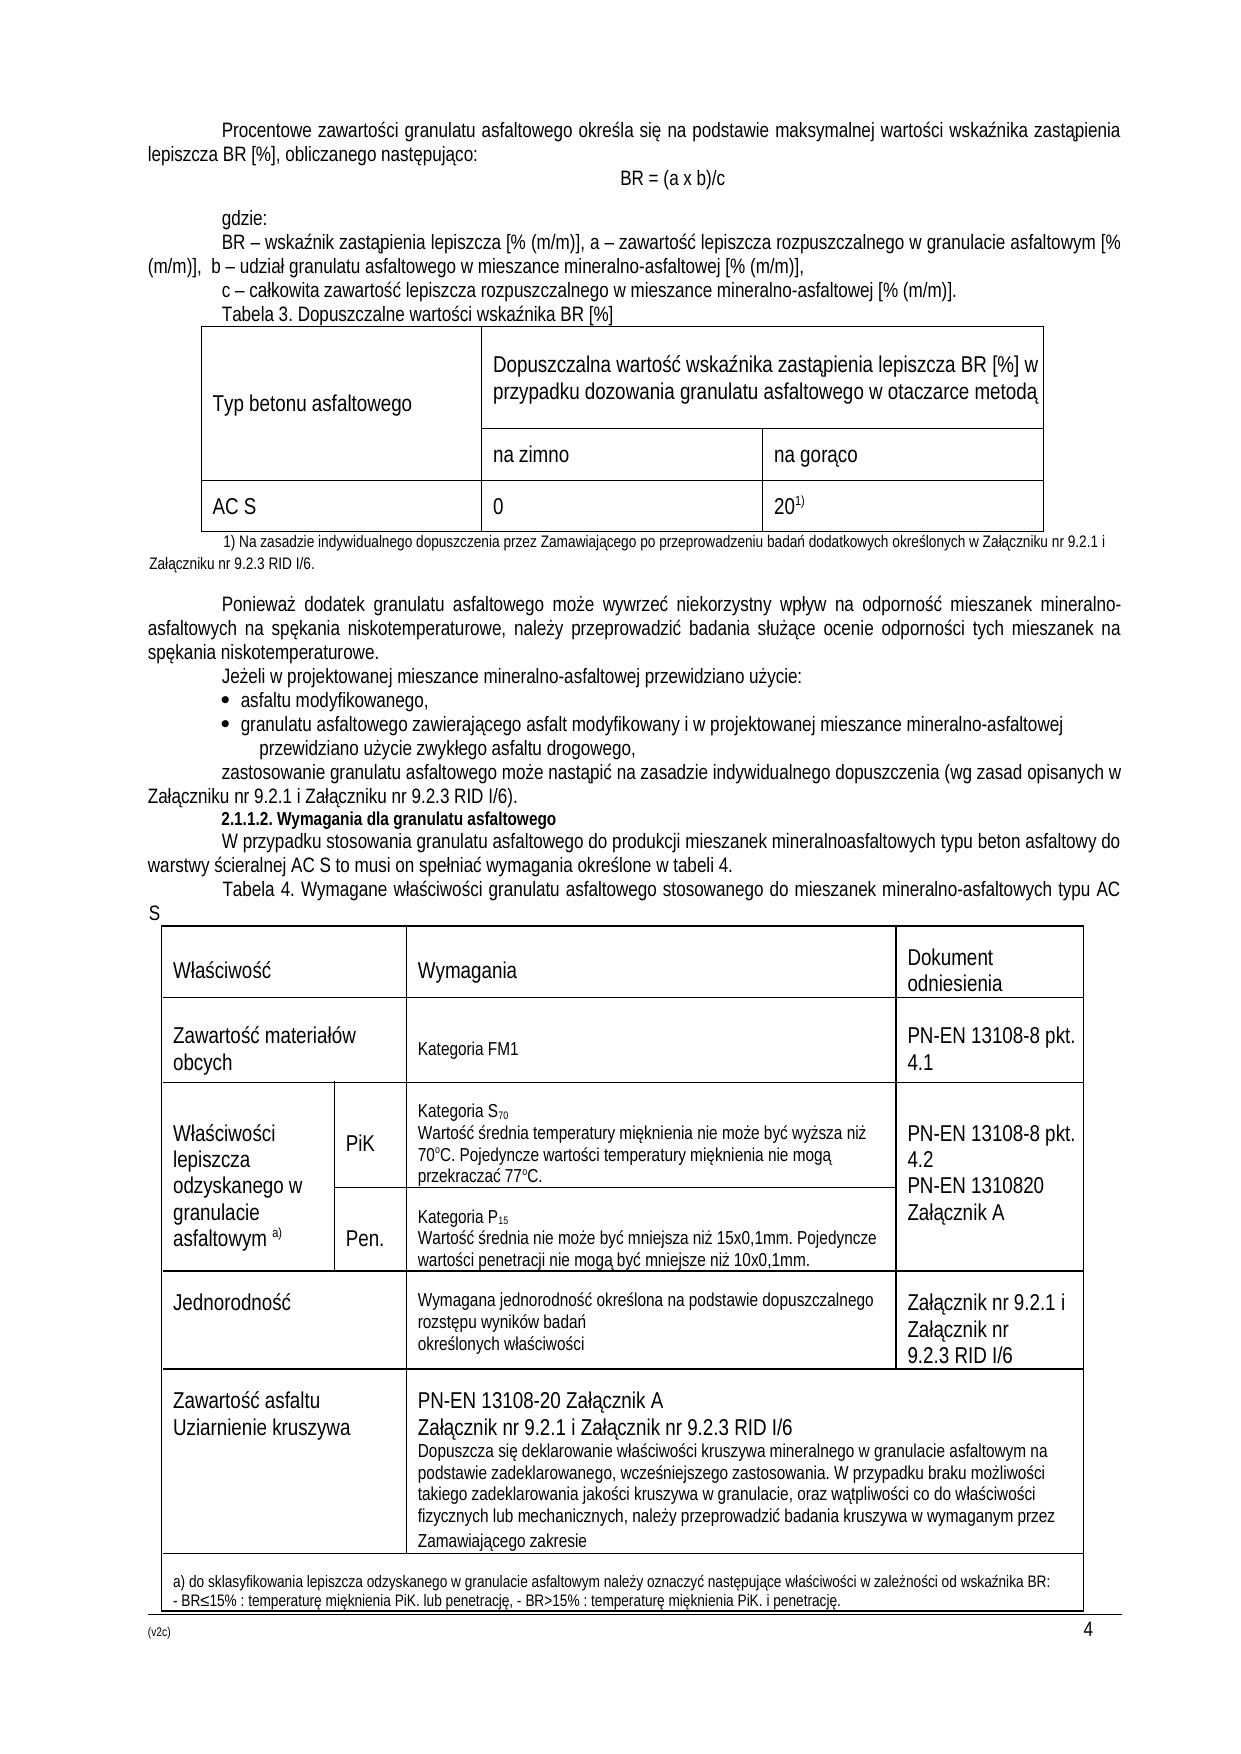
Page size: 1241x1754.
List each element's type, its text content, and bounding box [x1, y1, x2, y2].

table_cell Jednorodność [162, 1271, 406, 1368]
text Procentowe zawartości granulatu asfaltowego określa się na podstawie maksymalnej wartości wskaźnika zastąpienia lepiszcza BR [%], obliczanego następująco: [148, 118, 1122, 166]
table_cell Załącznik nr 9.2.1 i Załącznik nr 9.2.3 RID I/6 [897, 1272, 1083, 1368]
text Tabela 3. Dopuszczalne wartości wskaźnika BR [%] [148, 302, 1122, 326]
text zastosowanie granulatu asfaltowego może nastąpić na zasadzie indywidualnego dopuszczenia (wg zasad opisanych w Załączniku nr 9.2.1 i Załączniku nr 9.2.3 RID I/6). [148, 760, 1122, 808]
text Jeżeli w projektowanej mieszance mineralno-asfaltowej przewidziano użycie: [148, 664, 1122, 688]
table_cell Kategoria S70 Wartość średnia temperatury mięknienia nie może być wyższa niż 70oC. Pojedyncze wartości temperatury mięknienia nie mogą przekraczać 77oC. [407, 1083, 895, 1187]
text 1) Na zasadzie indywidualnego dopuszczenia przez Zamawiającego po przeprowadzeniu badań dodatkowych określonych w Załączniku nr 9.2.1 i Załączniku nr 9.2.3 RID I/6. [149, 532, 1123, 573]
text BR = (a x b)/c [156, 166, 1116, 190]
table_header Typ betonu asfaltowego [202, 327, 481, 480]
subtitle granulatu asfaltowego zawierającego asfalt modyfikowany i w projektowanej mieszance mineralno-asfaltowej przewidziano użycie zwykłego asfaltu drogowego, [222, 712, 1122, 760]
text gdzie: [148, 206, 1122, 230]
table_cell a) do sklasyfikowania lepiszcza odzyskanego w granulacie asfaltowym należy oznaczyć następujące właściwości w zależności od wskaźnika BR: - BR≤15% : temperaturę mięknienia PiK. lub penetrację, - BR>15% : temperaturę mięknienia PiK. i penetrację. [162, 1554, 1083, 1610]
subtitle asfaltu modyfikowanego, [222, 688, 1122, 712]
table_header Właściwość [162, 927, 406, 997]
table_cell PiK [335, 1083, 406, 1187]
table_header Dokument odniesienia [897, 927, 1083, 997]
table_cell AC S [202, 481, 481, 531]
text Tabela 4. Wymagane właściwości granulatu asfaltowego stosowanego do mieszanek mineralno-asfaltowych typu AC S [148, 877, 1122, 925]
table_cell na zimno [482, 429, 762, 480]
table_header Wymagania [407, 927, 895, 997]
table_cell Wymagana jednorodność określona na podstawie dopuszczalnego rozstępu wyników badań określonych właściwości [407, 1272, 895, 1368]
table_cell 201) [763, 481, 1043, 531]
text Ponieważ dodatek granulatu asfaltowego może wywrzeć niekorzystny wpływ na odporność mieszanek mineralno-asfaltowych na spękania niskotemperaturowe, należy przeprowadzić badania służące ocenie odporności tych mieszanek na spękania niskotemperaturowe. [148, 592, 1122, 664]
table_cell na gorąco [763, 429, 1043, 480]
text BR – wskaźnik zastąpienia lepiszcza [% (m/m)], a – zawartość lepiszcza rozpuszczalnego w granulacie asfaltowym [% (m/m)], b – udział granulatu asfaltowego w mieszance mineralno-asfaltowej [% (m/m)], [148, 230, 1122, 278]
text c – całkowita zawartość lepiszcza rozpuszczalnego w mieszance mineralno-asfaltowej [% (m/m)]. [148, 278, 1122, 302]
text W przypadku stosowania granulatu asfaltowego do produkcji mieszanek mineralnoasfaltowych typu beton asfaltowy do warstwy ścieralnej AC S to musi on spełniać wymagania określone w tabeli 4. [148, 829, 1122, 877]
table_cell PN-EN 13108-8 pkt. 4.1 [897, 998, 1083, 1081]
table_cell 0 [482, 481, 762, 531]
table_cell Kategoria FM1 [407, 998, 895, 1081]
table_header Dopuszczalna wartość wskaźnika zastąpienia lepiszcza BR [%] w przypadku dozowania granulatu asfaltowego w otaczarce metodą [482, 327, 1043, 428]
table_cell Zawartość materiałów obcych [162, 998, 406, 1081]
table_cell Właściwości lepiszcza odzyskanego w granulacie asfaltowym a) [162, 1083, 334, 1270]
table_cell Kategoria P15 Wartość średnia nie może być mniejsza niż 15x0,1mm. Pojedyncze wartości penetracji nie mogą być mniejsze niż 10x0,1mm. [407, 1188, 895, 1270]
subtitle 2.1.1.2. Wymagania dla granulatu asfaltowego [147, 808, 1122, 829]
table_cell PN-EN 13108-8 pkt. 4.2 PN-EN 1310820 Załącznik A [897, 1083, 1083, 1270]
table_cell Zawartość asfaltu Uziarnienie kruszywa [162, 1369, 406, 1553]
table_cell Pen. [335, 1188, 406, 1270]
table_cell PN-EN 13108-20 Załącznik A Załącznik nr 9.2.1 i Załącznik nr 9.2.3 RID I/6 Dopuszcza się deklarowanie właściwości kruszywa mineralnego w granulacie asfaltowym na podstawie zadeklarowanego, wcześniejszego zastosowania. W przypadku braku możliwości takiego zadeklarowania jakości kruszywa w granulacie, oraz wątpliwości co do właściwości fizycznych lub mechanicznych, należy przeprowadzić badania kruszywa w wymaganym przez Zamawiającego zakresie [407, 1370, 1083, 1553]
